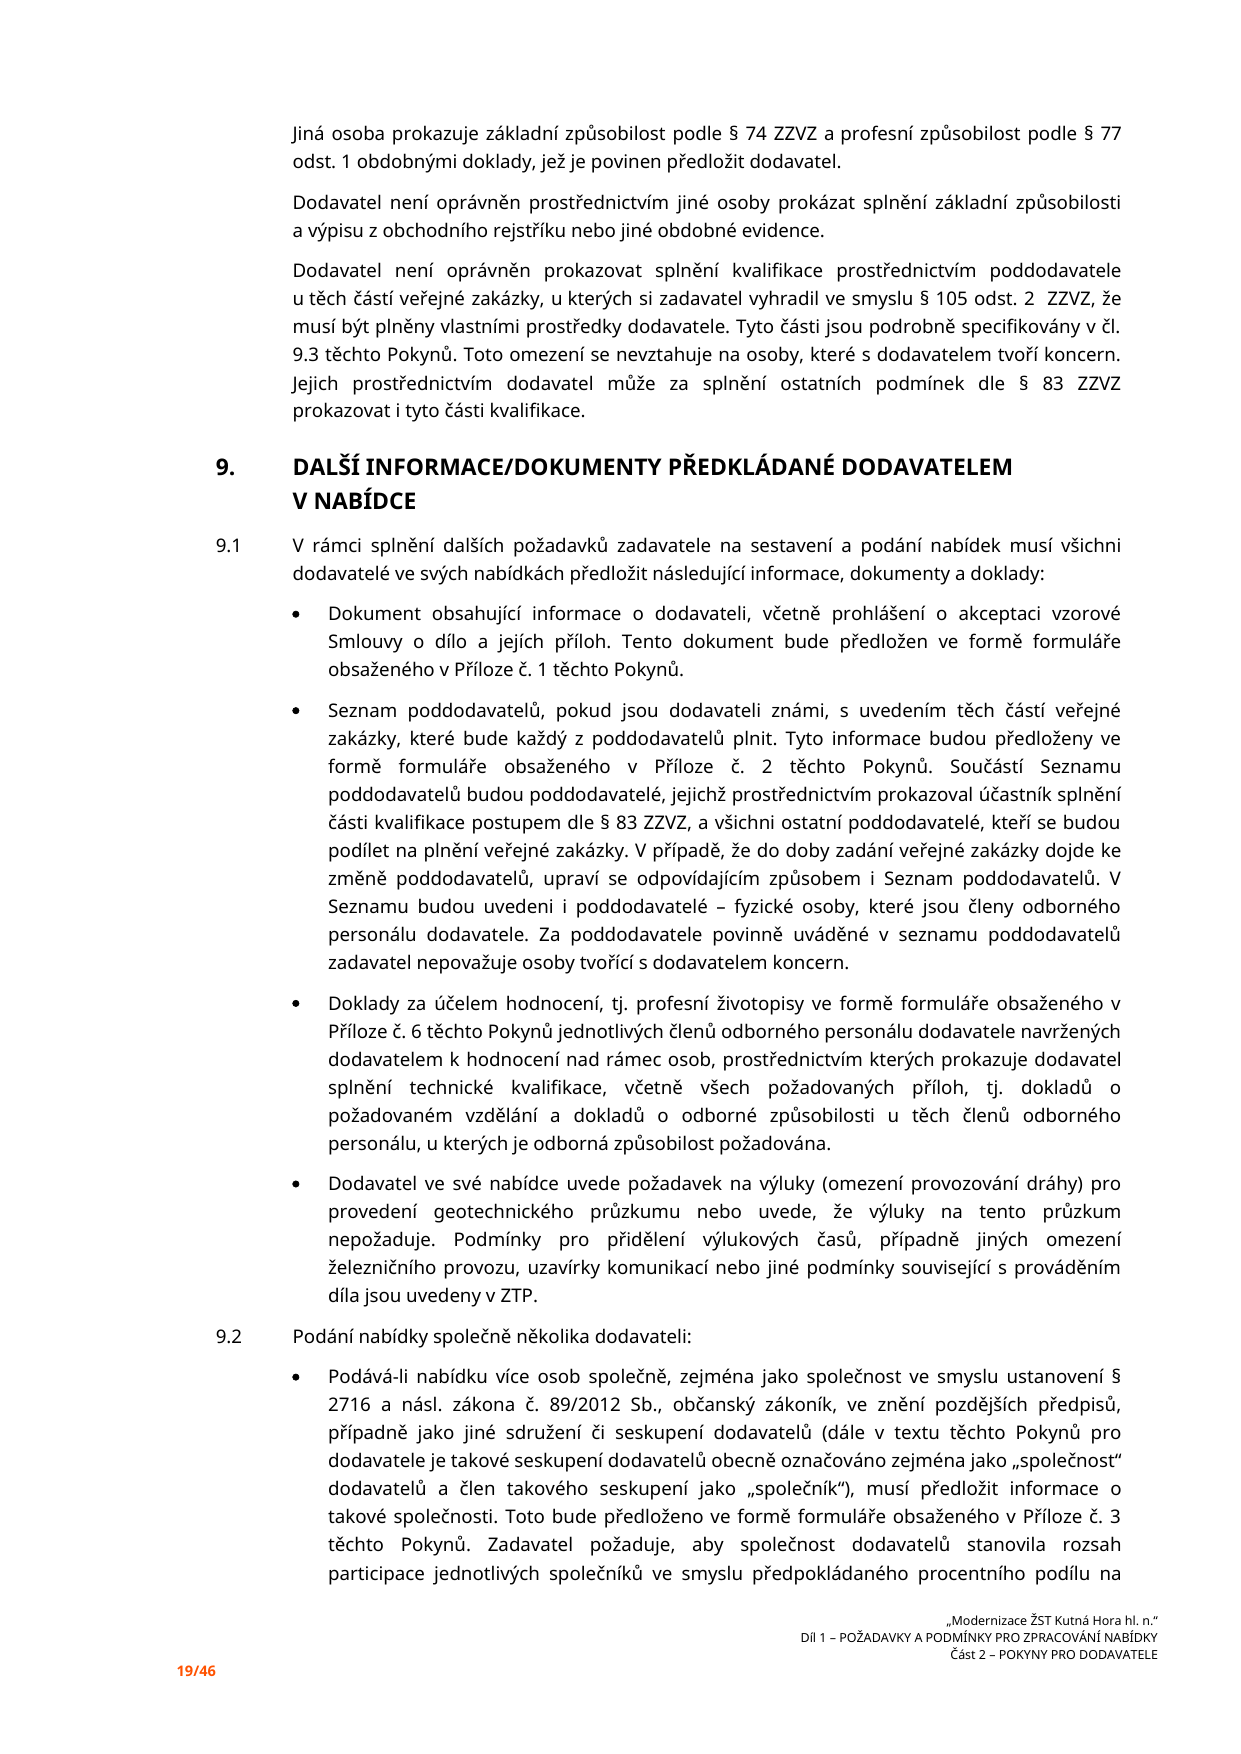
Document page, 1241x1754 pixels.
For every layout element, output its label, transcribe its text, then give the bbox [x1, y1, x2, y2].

text Dodavatel ve své nabídce uvede požadavek na výluky (omezení provozování dráhy) pro provedení geotechnického průzkumu nebo uvede, že výluky na tento průzkum nepožaduje. Podmínky pro přidělení výlukových časů, případně jiných omezení železničního provozu, uzavírky komunikací nebo jiné podmínky související s prováděním díla jsou uvedeny v ZTP. [292, 1171, 1122, 1308]
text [292, 1364, 1122, 1585]
text Jiná osoba prokazuje základní způsobilost podle § 74 ZZVZ a profesní způsobilost podle § 77 odst. 1 obdobnými doklady, jež je povinen předložit dodavatel. [292, 121, 1122, 174]
text Seznam poddodavatelů, pokud jsou dodavateli známi, s uvedením těch částí veřejné zakázky, které bude každý z poddodavatelů plnit. Tyto informace budou předloženy ve formě formuláře obsaženého v Příloze č. 2 těchto Pokynů. Součástí Seznamu poddodavatelů budou poddodavatelé, jejichž prostřednictvím prokazoval účastník splnění části kvalifikace postupem dle § 83 ZZVZ, a všichni ostatní poddodavatelé, kteří se budou podílet na plnění veřejné zakázky. V případě, že do doby zadání veřejné zakázky dojde ke změně poddodavatelů, upraví se odpovídajícím způsobem i Seznam poddodavatelů. V Seznamu budou uvedeni i poddodavatelé – fyzické osoby, které jsou členy odborného personálu dodavatele. Za poddodavatele povinně uváděné v seznamu poddodavatelů zadavatel nepovažuje osoby tvořící s dodavatelem koncern. [292, 697, 1122, 975]
text Dodavatel není oprávněn prostřednictvím jiné osoby prokázat splnění základní způsobilosti a výpisu z obchodního rejstříku nebo jiné obdobné evidence. [292, 189, 1122, 243]
text V rámci splnění dalších požadavků zadavatele na sestavení a podání nabídek musí všichni dodavatelé ve svých nabídkách předložit následující informace, dokumenty a doklady: [216, 532, 1122, 586]
text Doklady za účelem hodnocení, tj. profesní životopisy ve formě formuláře obsaženého v Příloze č. 6 těchto Pokynů jednotlivých členů odborného personálu dodavatele navržených dodavatelem k hodnocení nad rámec osob, prostřednictvím kterých prokazuje dodavatel splnění technické kvalifikace, včetně všech požadovaných příloh, tj. dokladů o požadovaném vzdělání a dokladů o odborné způsobilosti u těch členů odborného personálu, u kterých je odborná způsobilost požadována. [292, 990, 1122, 1156]
text Dodavatel není oprávněn prokazovat splnění kvalifikace prostřednictvím poddodavatele u těch částí veřejné zakázky, u kterých si zadavatel vyhradil ve smyslu § 105 odst. 2 ZZVZ, že musí být plněny vlastními prostředky dodavatele. Tyto části jsou podrobně specifikovány v čl. 9.3 těchto Pokynů. Toto omezení se nevztahuje na osoby, které s dodavatelem tvoří koncern. Jejich prostřednictvím dodavatel může za splnění ostatních podmínek dle § 83 ZZVZ prokazovat i tyto části kvalifikace. [292, 258, 1122, 423]
text DALŠÍ INFORMACE/DOKUMENTY PŘEDKLÁDANÉ DODAVATELEM v NABÍDCE [216, 451, 1122, 516]
text Dokument obsahující informace o dodavateli, včetně prohlášení o akceptaci vzorové Smlouvy o dílo a jejích příloh. Tento dokument bude předložen ve formě formuláře obsaženého v Příloze č. 1 těchto Pokynů. [292, 601, 1122, 682]
text Podání nabídky společně několika dodavateli: [216, 1323, 1122, 1349]
